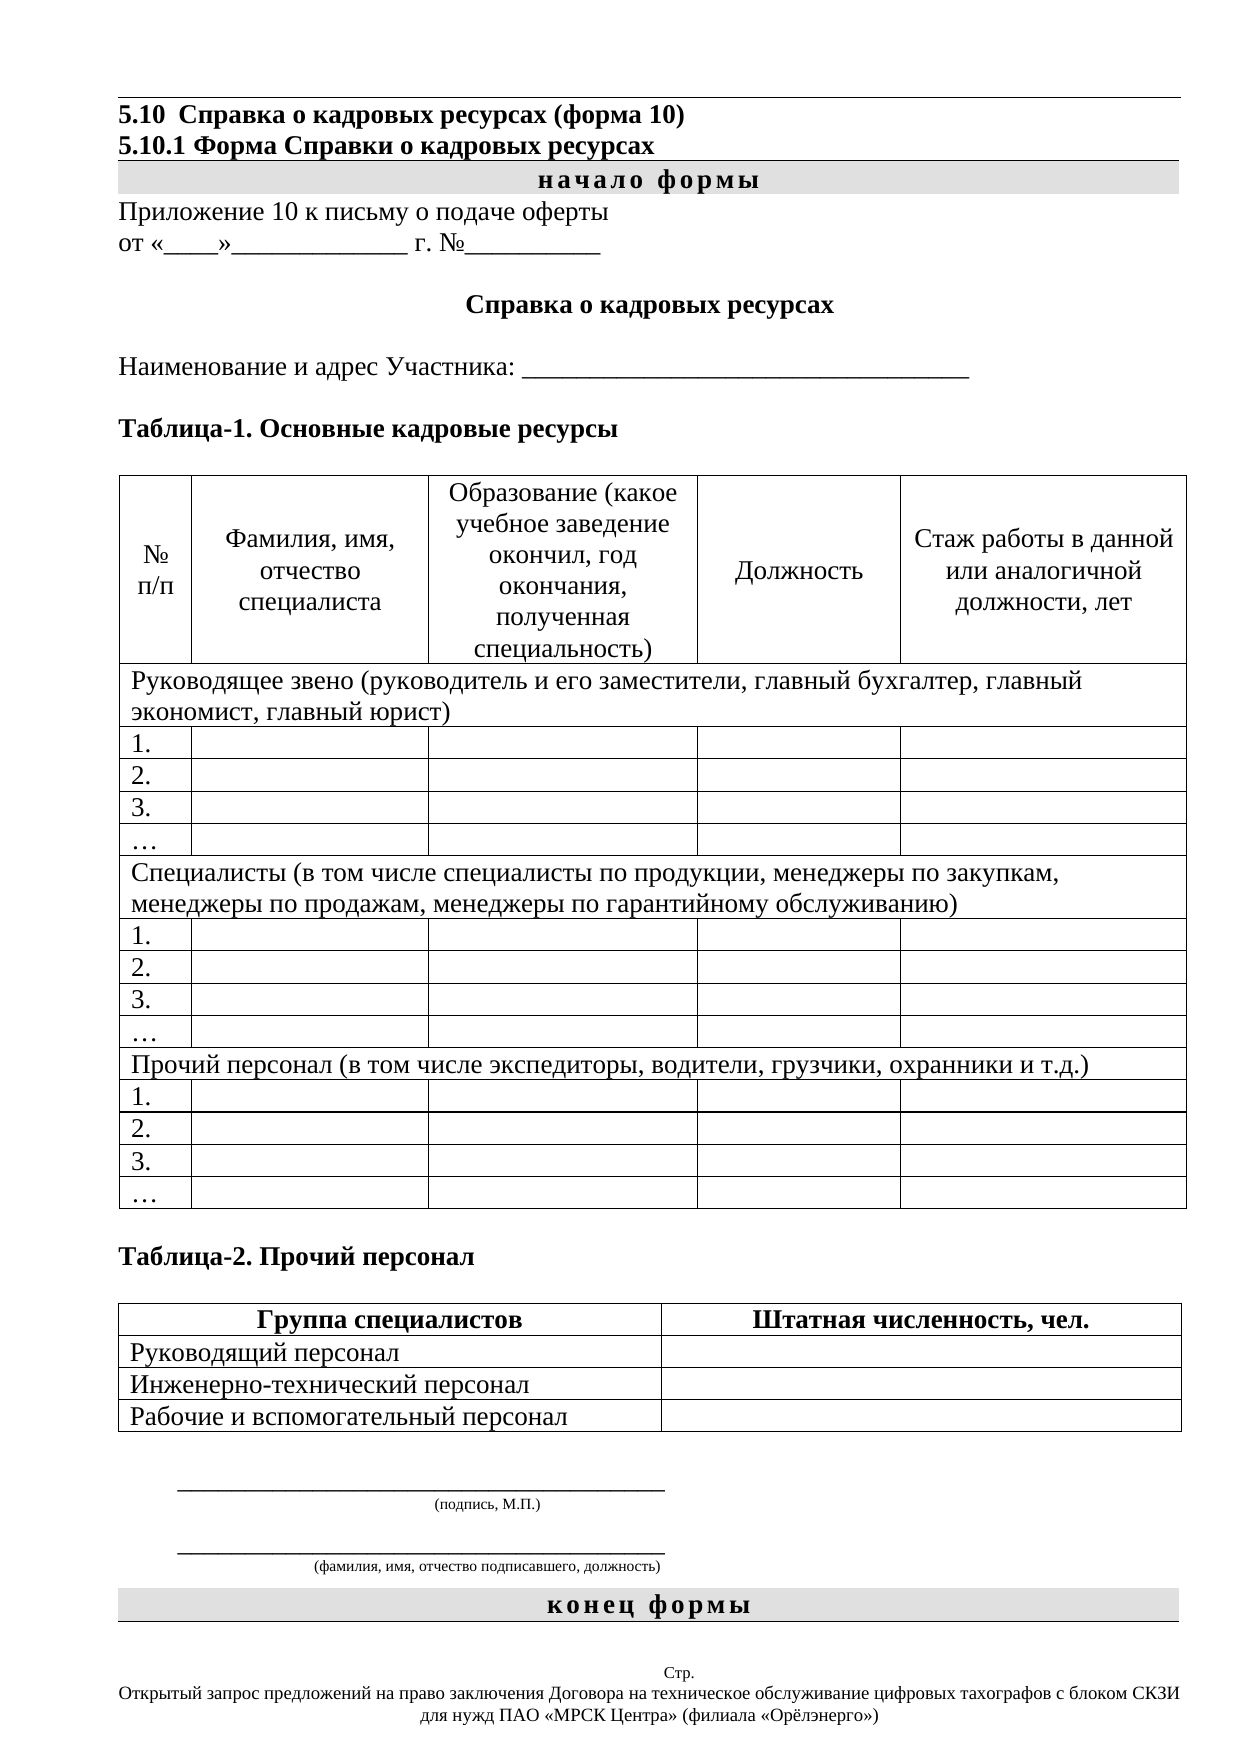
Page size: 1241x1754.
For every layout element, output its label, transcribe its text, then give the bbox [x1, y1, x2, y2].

table_cell [901, 792, 1186, 823]
table_cell [192, 759, 428, 791]
table_cell [120, 1080, 191, 1111]
table_cell [901, 1016, 1186, 1047]
table_cell [192, 1016, 428, 1047]
table_cell [429, 984, 697, 1015]
table_cell [662, 1336, 1181, 1367]
text (подпись, М.П.) [118, 1494, 797, 1526]
table_cell [192, 824, 428, 855]
table_cell [901, 1177, 1186, 1208]
table_cell [698, 727, 900, 758]
text Таблица-2. Прочий персонал [118, 1240, 1181, 1271]
table_header Образование (какое учебное заведение окончил, год окончания, полученная специальность) [429, 476, 697, 663]
table_cell [698, 919, 900, 950]
table_cell [192, 1113, 428, 1143]
table_cell [662, 1368, 1181, 1399]
table_cell … [120, 824, 191, 855]
table_cell [901, 1113, 1186, 1143]
table_cell [429, 792, 697, 823]
text Приложение 10 к письму о подаче оферты от «____»_____________ г. №__________ [118, 194, 1181, 257]
table_cell [192, 984, 428, 1015]
table_cell [192, 1177, 428, 1208]
table_cell [698, 1113, 900, 1143]
table_cell [429, 1113, 697, 1143]
table_cell [698, 1016, 900, 1047]
table_cell [901, 951, 1186, 983]
table_cell [120, 1113, 191, 1143]
table_cell Специалисты (в том числе специалисты по продукции, менеджеры по закупкам, менеджеры по продажам, менеджеры по гарантийному обслуживанию) [120, 856, 1186, 918]
text Наименование и адрес Участника: _________________________________ [118, 350, 1181, 381]
table_cell [429, 759, 697, 791]
table_cell [698, 1080, 900, 1111]
table_header № п/п [120, 476, 191, 663]
table_cell [192, 792, 428, 823]
table_cell [698, 824, 900, 855]
table_cell [429, 824, 697, 855]
table_cell [120, 727, 191, 758]
table_cell Инженерно-технический персонал [119, 1368, 661, 1399]
table_cell [192, 1145, 428, 1176]
subtitle Справка о кадровых ресурсах (форма 10) [118, 98, 1181, 129]
table_cell [429, 951, 697, 983]
table_cell [429, 1145, 697, 1176]
text ____________________________________ [118, 1526, 1181, 1557]
table_cell [192, 727, 428, 758]
text ____________________________________ [118, 1463, 1181, 1494]
table_cell [698, 984, 900, 1015]
text (фамилия, имя, отчество подписавшего, должность) [118, 1557, 797, 1588]
table_header Фамилия, имя, отчество специалиста [192, 476, 428, 663]
table_cell [192, 1080, 428, 1111]
table_cell [698, 951, 900, 983]
table_cell [120, 919, 191, 950]
table_header Стаж работы в данной или аналогичной должности, лет [901, 476, 1186, 663]
table_cell [901, 919, 1186, 950]
table_cell [698, 792, 900, 823]
table_header Штатная численность, чел. [662, 1304, 1181, 1334]
table_cell [901, 1145, 1186, 1176]
table_cell [698, 759, 900, 791]
table_cell [192, 951, 428, 983]
table_cell [120, 951, 191, 983]
text конец формы [118, 1588, 1179, 1621]
table_cell [429, 727, 697, 758]
text начало формы [118, 161, 1179, 194]
table_cell … [120, 1177, 191, 1208]
table_cell [429, 1177, 697, 1208]
table_cell [901, 727, 1186, 758]
table_cell Рабочие и вспомогательный персонал [119, 1400, 661, 1431]
table_cell [120, 1145, 191, 1176]
table_cell Прочий персонал (в том числе экспедиторы, водители, грузчики, охранники и т.д.) [120, 1048, 1186, 1079]
table_cell [120, 759, 191, 791]
table_cell Руководящий персонал [119, 1336, 661, 1367]
subtitle Форма Справки о кадровых ресурсах [118, 129, 1181, 160]
table_cell Руководящее звено (руководитель и его заместители, главный бухгалтер, главный экономист, главный юрист) [120, 664, 1186, 726]
table_cell [429, 1016, 697, 1047]
table_cell [901, 824, 1186, 855]
table_cell [901, 1080, 1186, 1111]
table_header Должность [698, 476, 900, 663]
table_cell [429, 1080, 697, 1111]
table_cell … [120, 1016, 191, 1047]
table_cell [698, 1145, 900, 1176]
text Справка о кадровых ресурсах [118, 288, 1181, 319]
table_cell [901, 984, 1186, 1015]
table_cell [192, 919, 428, 950]
table_cell [120, 792, 191, 823]
table_cell [698, 1177, 900, 1208]
table_cell [120, 984, 191, 1015]
table_cell [662, 1400, 1181, 1431]
text Таблица-1. Основные кадровые ресурсы [118, 413, 1181, 444]
table_cell [429, 919, 697, 950]
table_header Группа специалистов [119, 1304, 661, 1334]
table_cell [901, 759, 1186, 791]
